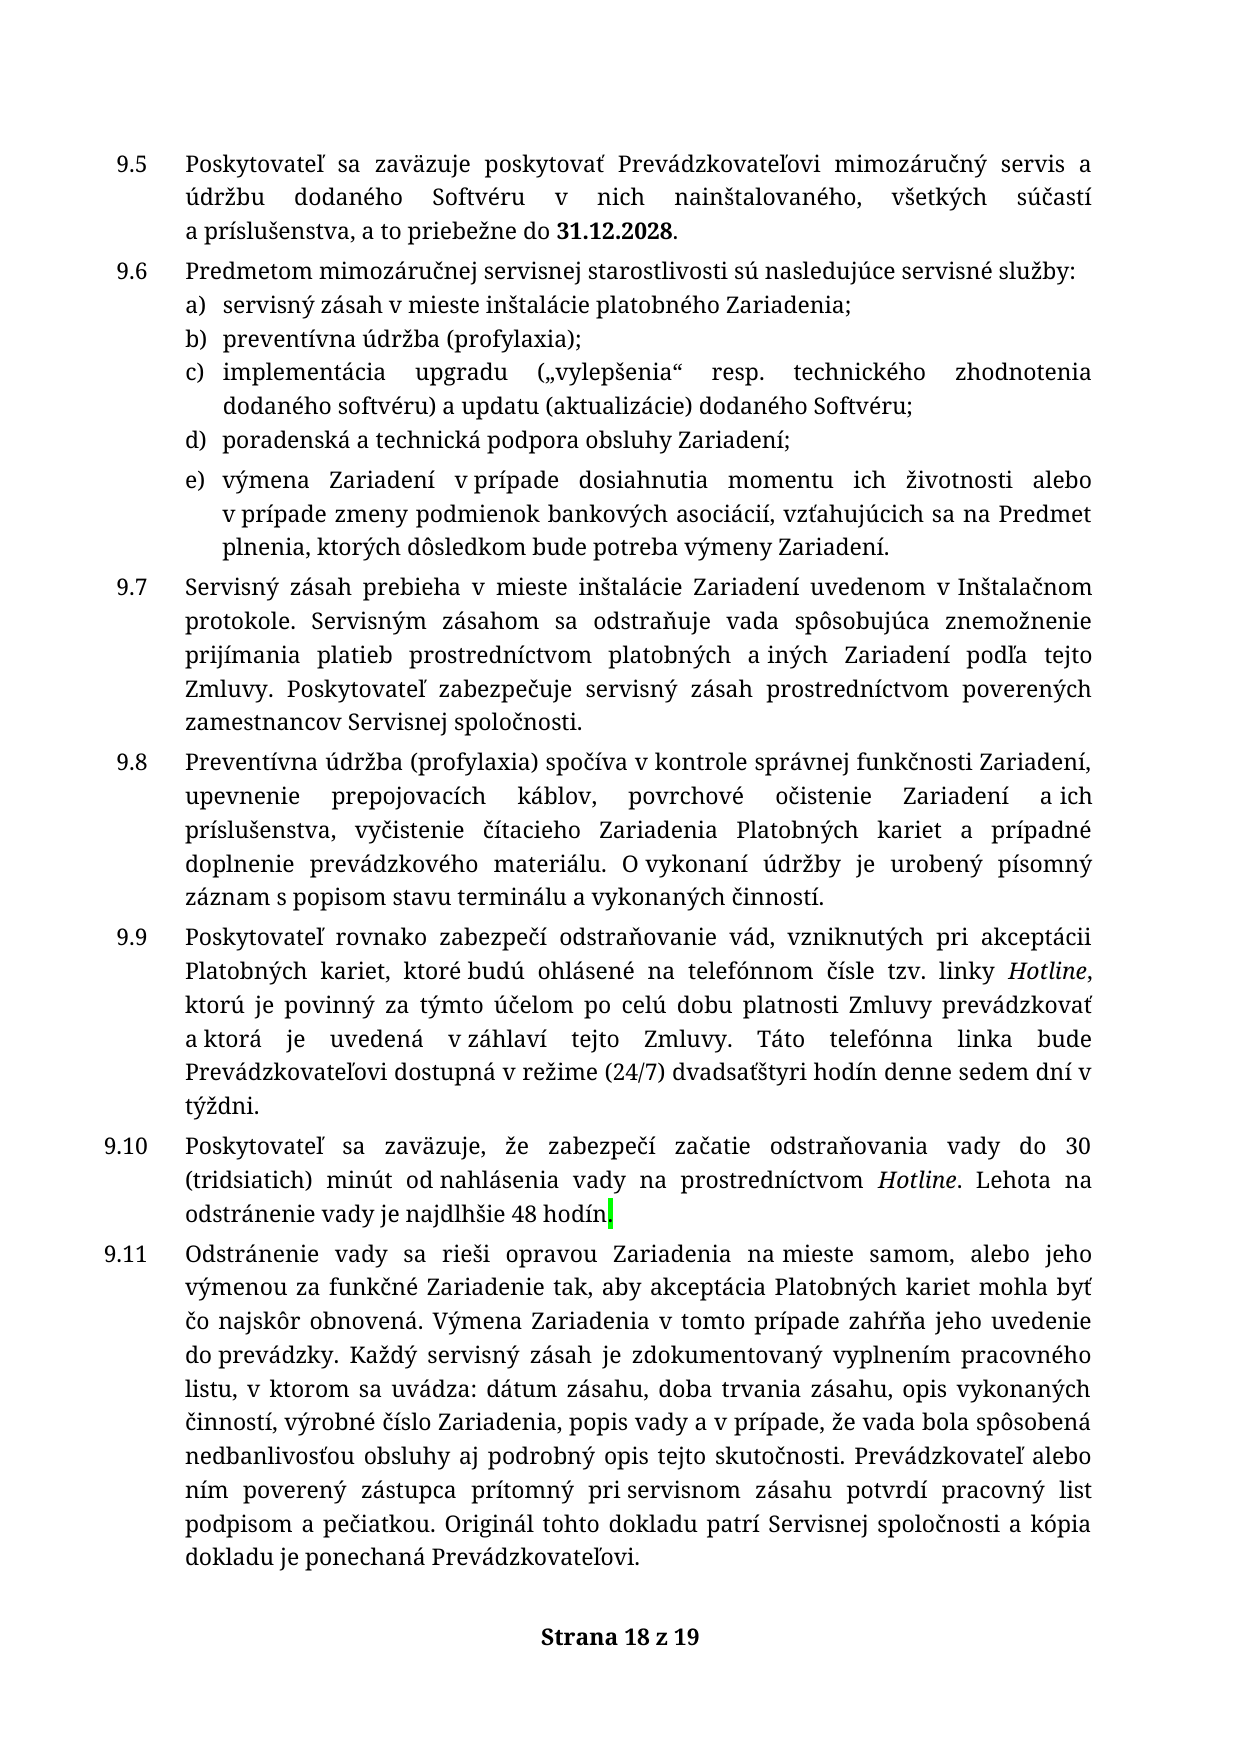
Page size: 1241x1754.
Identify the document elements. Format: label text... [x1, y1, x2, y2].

list Poskytovateľ sa zaväzuje poskytovať Prevádzkovateľovi mimozáručný servis a údržbu dodaného Softvéru v nich nainštalovaného, všetkých súčastí a príslušenstva, a to priebežne do 31.12.2028. [148, 148, 1093, 246]
list Odstránenie vady sa rieši opravou Zariadenia na mieste samom, alebo jeho výmenou za funkčné Zariadenie tak, aby akceptácia Platobných kariet mohla byť čo najskôr obnovená. Výmena Zariadenia v tomto prípade zahŕňa jeho uvedenie do prevádzky. Každý servisný zásah je zdokumentovaný vyplnením pracovného listu, v ktorom sa uvádza: dátum zásahu, doba trvania zásahu, opis vykonaných činností, výrobné číslo Zariadenia, popis vady a v prípade, že vada bola spôsobená nedbanlivosťou obsluhy aj podrobný opis tejto skutočnosti. Prevádzkovateľ alebo ním poverený zástupca prítomný pri servisnom zásahu potvrdí pracovný list podpisom a pečiatkou. Originál tohto dokladu patrí Servisnej spoločnosti a kópia dokladu je ponechaná Prevádzkovateľovi. [148, 1238, 1093, 1573]
list Poskytovateľ rovnako zabezpečí odstraňovanie vád, vzniknutých pri akceptácii Platobných kariet, ktoré budú ohlásené na telefónnom čísle tzv. linky Hotline, ktorú je povinný za týmto účelom po celú dobu platnosti Zmluvy prevádzkovať a ktorá je uvedená v záhlaví tejto Zmluvy. Táto telefónna linka bude Prevádzkovateľovi dostupná v režime (24/7) dvadsaťštyri hodín denne sedem dní v týždni. [148, 921, 1093, 1121]
list preventívna údržba (profylaxia); [185, 323, 1093, 354]
list výmena Zariadení v prípade dosiahnutia momentu ich životnosti alebo v prípade zmeny podmienok bankových asociácií, vzťahujúcich sa na Predmet plnenia, ktorých dôsledkom bude potreba výmeny Zariadení. [185, 464, 1093, 563]
list servisný zásah v mieste inštalácie platobného Zariadenia; [185, 289, 1093, 320]
list Preventívna údržba (profylaxia) spočíva v kontrole správnej funkčnosti Zariadení, upevnenie prepojovacích káblov, povrchové očistenie Zariadení a ich príslušenstva, vyčistenie čítacieho Zariadenia Platobných kariet a prípadné doplnenie prevádzkového materiálu. O vykonaní údržby je urobený písomný záznam s popisom stavu terminálu a vykonaných činností. [148, 746, 1093, 913]
list implementácia upgradu („vylepšenia“ resp. technického zhodnotenia dodaného softvéru) a updatu (aktualizácie) dodaného Softvéru; [185, 356, 1093, 421]
list Predmetom mimozáručnej servisnej starostlivosti sú nasledujúce servisné služby: [148, 255, 1093, 286]
list Poskytovateľ sa zaväzuje, že zabezpečí začatie odstraňovania vady do 30 (tridsiatich) minút od nahlásenia vady na prostredníctvom Hotline. Lehota na odstránenie vady je najdlhšie 48 hodín. [148, 1130, 1093, 1229]
list poradenská a technická podpora obsluhy Zariadení; [185, 424, 1093, 455]
list Servisný zásah prebieha v mieste inštalácie Zariadení uvedenom v Inštalačnom protokole. Servisným zásahom sa odstraňuje vada spôsobujúca znemožnenie prijímania platieb prostredníctvom platobných a iných Zariadení podľa tejto Zmluvy. Poskytovateľ zabezpečuje servisný zásah prostredníctvom poverených zamestnancov Servisnej spoločnosti. [148, 571, 1093, 738]
